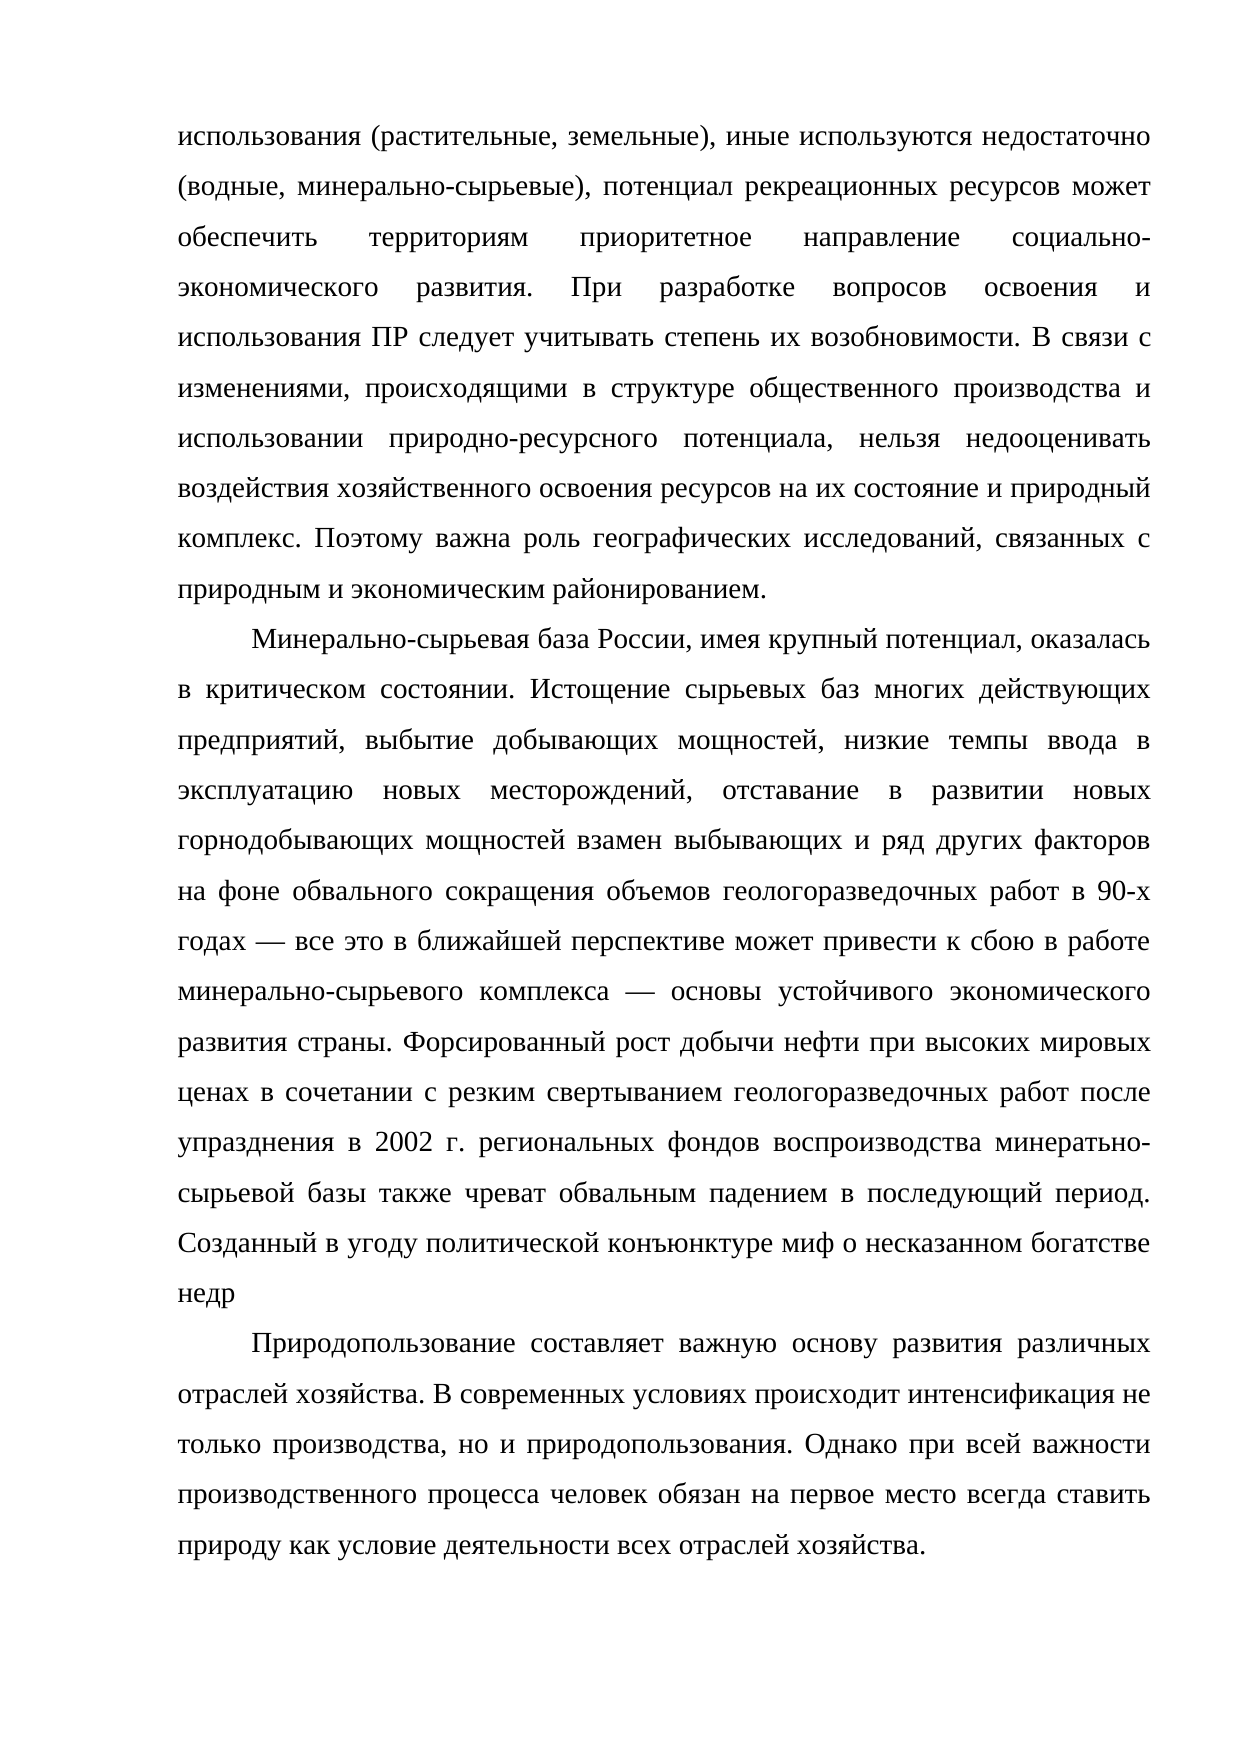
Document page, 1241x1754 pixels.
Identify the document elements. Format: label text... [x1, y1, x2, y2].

text Минерально-сырьевая база России, имея крупный потенциал, оказалась в критическом состоянии. Истощение сырьевых баз многих действующих предприятий, выбытие добывающих мощностей, низкие темпы ввода в эксплуатацию новых месторождений, отставание в развитии новых горнодобывающих мощностей взамен выбывающих и ряд других факторов на фоне обвального сокращения объемов геологоразведочных работ в 90-х годах — все это в ближайшей перспективе может привести к сбою в работе минерально-сырьевого комплекса — основы устойчивого экономического развития страны. Форсированный рост добычи нефти при высоких мировых ценах в сочетании с резким свертыванием геологоразведочных работ после упразднения в 2002 г. региональных фондов воспроизводства минератьно-сырьевой базы также чреват обвальным падением в последующий период. Созданный в угоду политической конъюнктуре миф о несказанном богатстве недр [177, 621, 1152, 1309]
text Природопользование составляет важную основу развития различных отраслей хозяйства. В современных условиях происходит интенсификация не только производства, но и природопользования. Однако при всей важности производственного процесса человек обязан на первое место всегда ставить природу как условие деятельности всех отраслей хозяйства. [177, 1326, 1152, 1560]
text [177, 118, 1152, 604]
